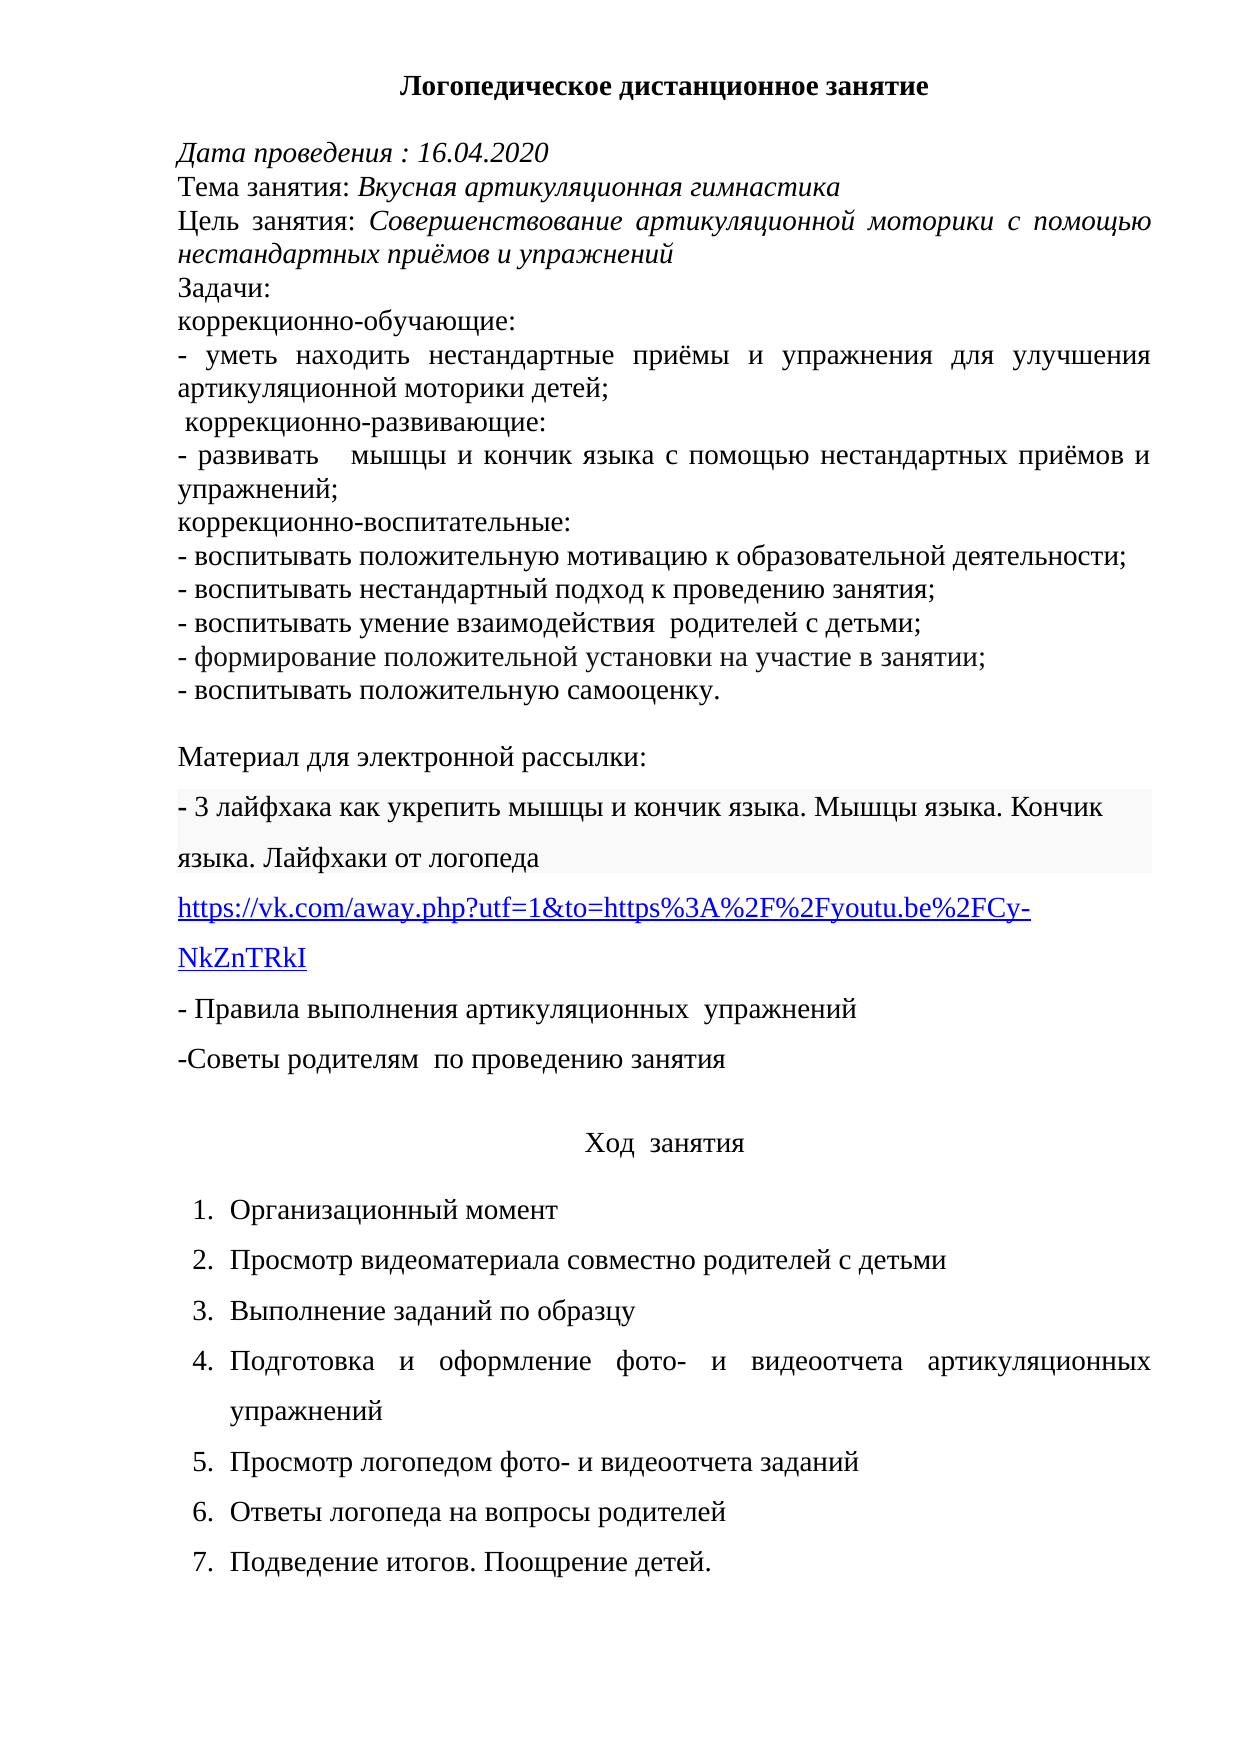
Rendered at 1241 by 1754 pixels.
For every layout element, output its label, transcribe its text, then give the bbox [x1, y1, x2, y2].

list Выполнение заданий по образцу [192, 1293, 1152, 1326]
text Тема занятия: Вкусная артикуляционная гимнастика [177, 169, 1152, 203]
text Ход занятия [177, 1125, 1152, 1158]
text - воспитывать нестандартный подход к проведению занятия; [177, 572, 1152, 605]
subtitle - 3 лайфхака как укрепить мышцы и кончик языка. Мышцы языка. Кончик языка. Лайфхаки от логопеда [177, 789, 1152, 873]
text коррекционно-обучающие: [177, 303, 1152, 337]
text - воспитывать положительную самооценку. [177, 672, 1152, 706]
text - развивать мышцы и кончик языка с помощью нестандартных приёмов и упражнений; [177, 437, 1152, 504]
text - формирование положительной установки на участие в занятии; [177, 639, 1152, 672]
text коррекционно-воспитательные: [177, 504, 1152, 538]
text - Правила выполнения артикуляционных упражнений [177, 991, 1152, 1024]
text - воспитывать умение взаимодействия родителей с детьми; [177, 605, 1152, 639]
list Просмотр видеоматериала совместно родителей с детьми [192, 1242, 1152, 1276]
list Подготовка и оформление фото- и видеоотчета артикуляционных упражнений [192, 1343, 1152, 1427]
text Логопедическое дистанционное занятие [177, 68, 1152, 102]
text Цель занятия: Совершенствование артикуляционной моторики с помощью нестандартных приёмов и упражнений [177, 203, 1152, 270]
list Организационный момент [192, 1192, 1152, 1226]
text https://vk.com/away.php?utf=1&to=https%3A%2F%2Fyoutu.be%2FCy-NkZnTRkI [177, 890, 1152, 974]
text коррекционно-развивающие: [177, 404, 1152, 437]
list Ответы логопеда на вопросы родителей [192, 1494, 1152, 1527]
text Задачи: [177, 270, 1152, 303]
text Материал для электронной рассылки: [177, 739, 1152, 773]
text -Советы родителям по проведению занятия [177, 1041, 1152, 1075]
text - воспитывать положительную мотивацию к образовательной деятельности; [177, 538, 1152, 572]
list Подведение итогов. Поощрение детей. [192, 1544, 1152, 1578]
list Просмотр логопедом фото- и видеоотчета заданий [192, 1444, 1152, 1477]
text - уметь находить нестандартные приёмы и упражнения для улучшения артикуляционной моторики детей; [177, 337, 1152, 404]
text Дата проведения : 16.04.2020 [177, 136, 1152, 169]
